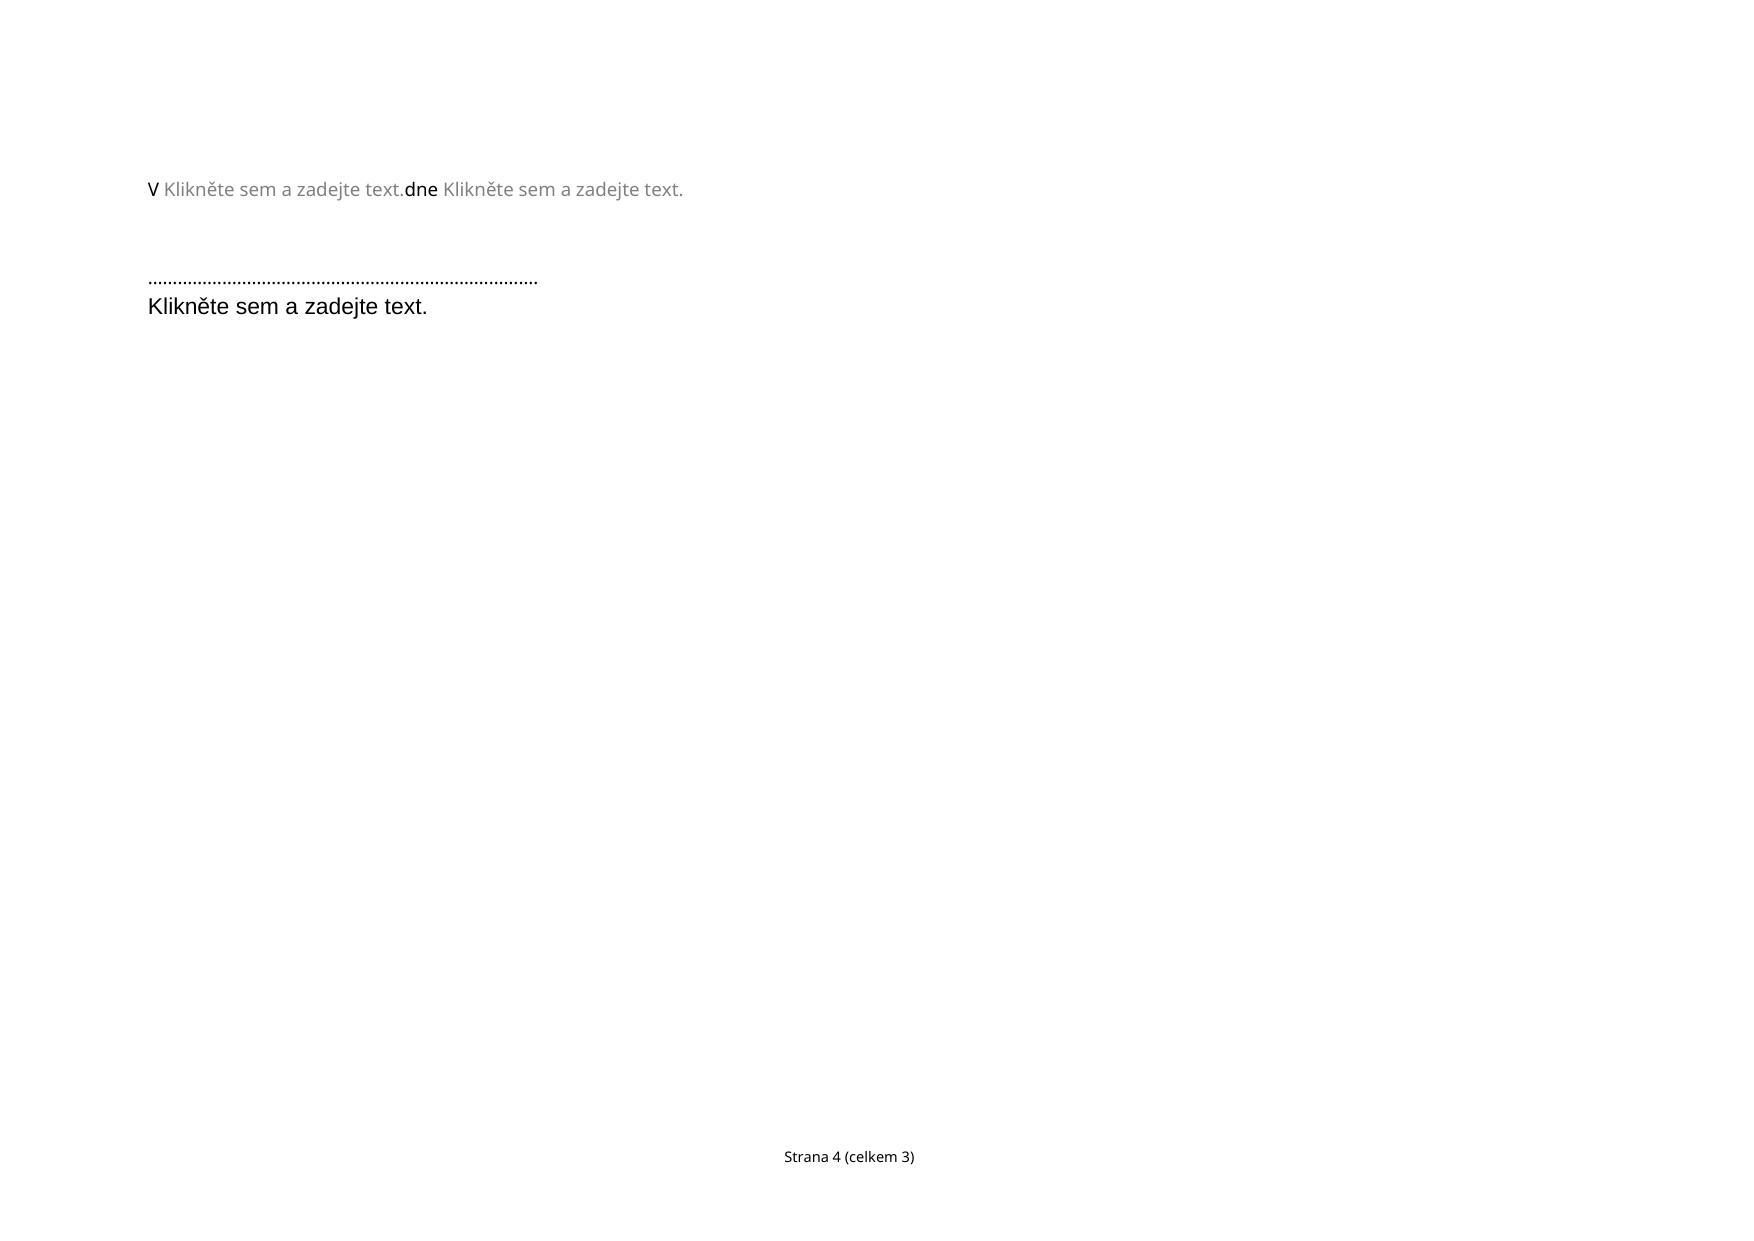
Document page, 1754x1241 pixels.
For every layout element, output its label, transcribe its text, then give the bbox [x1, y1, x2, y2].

text ……………………………………………………………………. [148, 261, 1550, 290]
text V dne [148, 173, 1550, 202]
